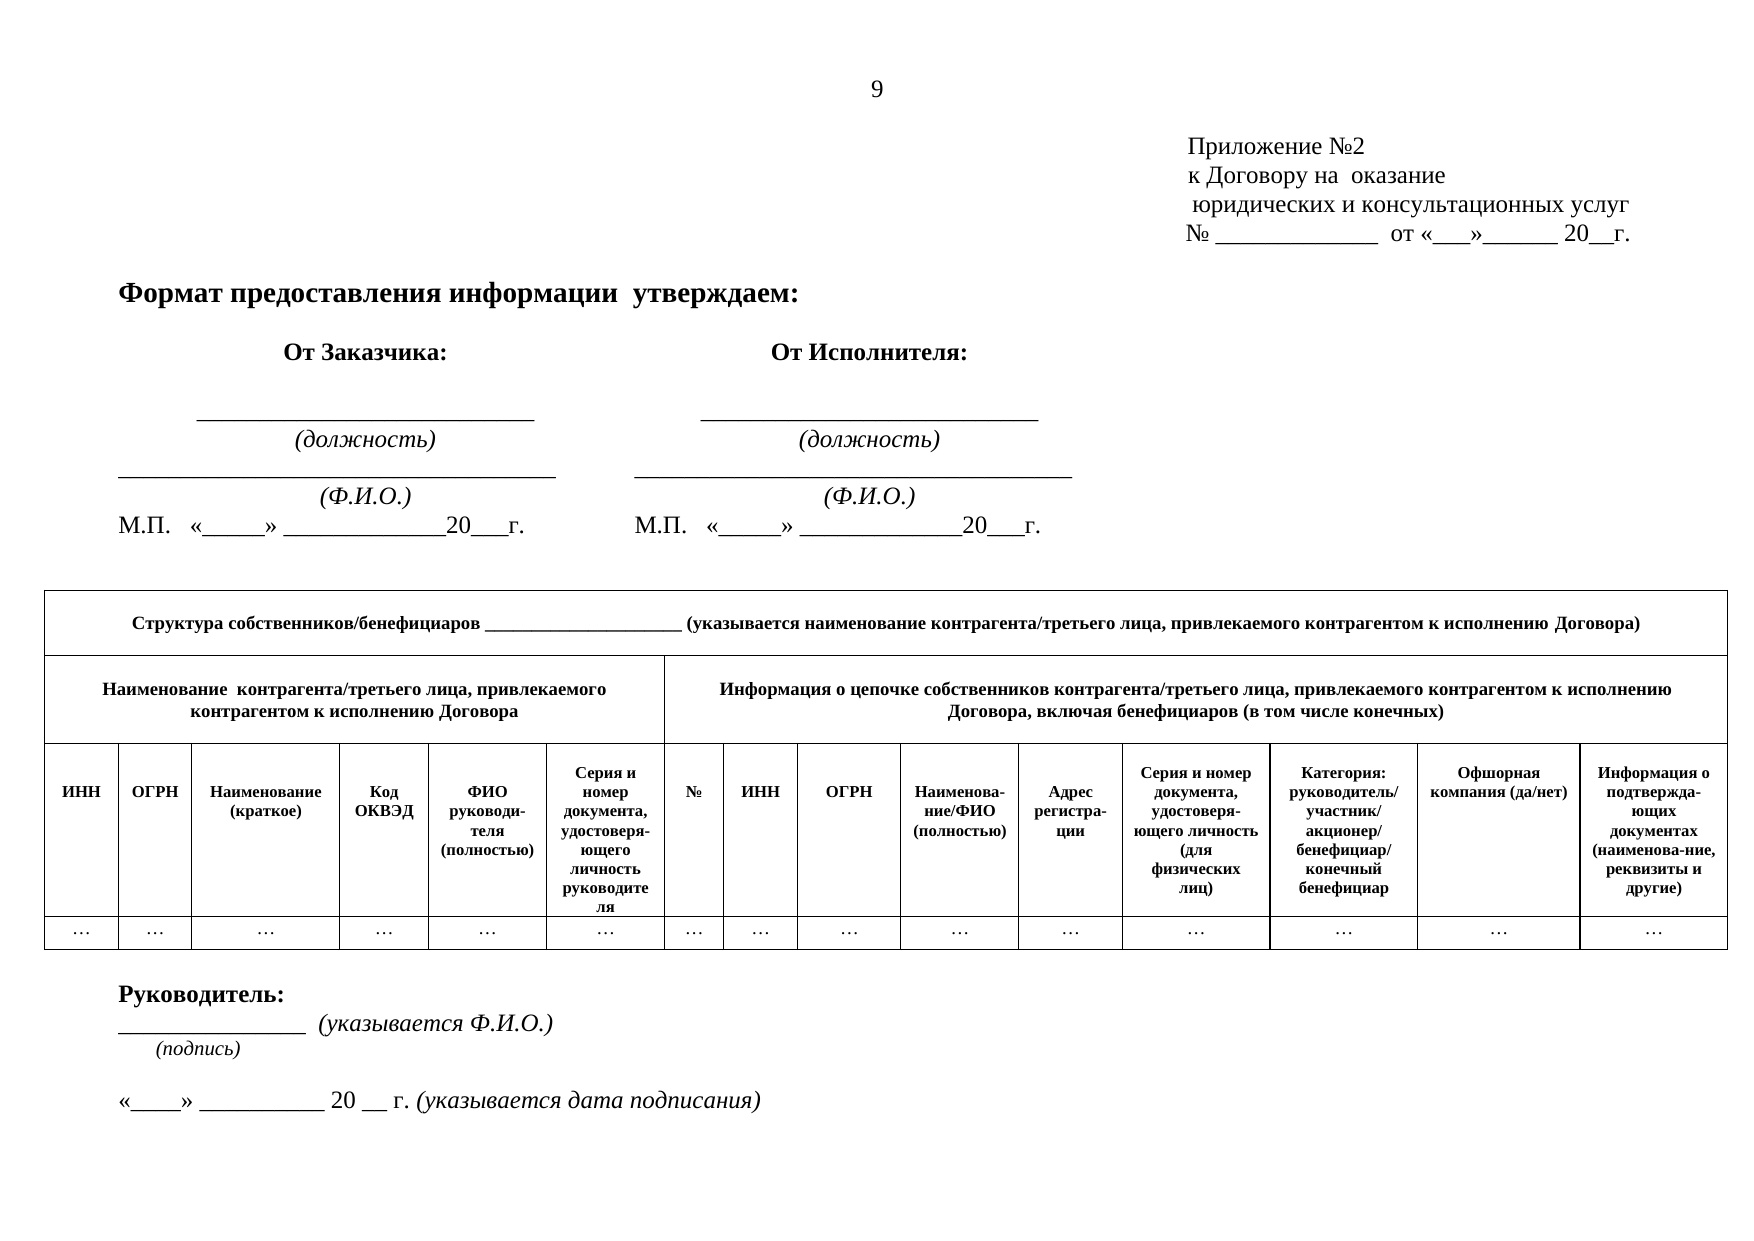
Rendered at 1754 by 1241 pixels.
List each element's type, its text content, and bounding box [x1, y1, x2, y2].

table_cell ФИО руководи-теля (полностью) [429, 744, 546, 916]
table_cell … [1271, 917, 1417, 949]
table_cell … [119, 917, 191, 949]
table_cell Наименование контрагента/третьего лица, привлекаемого контрагентом к исполнению Договора [45, 656, 664, 743]
table_cell Серия и номер документа, удостоверя- ющего личность (для физических лиц) [1123, 744, 1269, 916]
table_cell … [45, 917, 118, 949]
table_cell … [1123, 917, 1269, 949]
table_cell … [429, 917, 546, 949]
table_cell Код ОКВЭД [340, 744, 428, 916]
table_header Структура собственников/бенефициаров _____________________ (указывается наименование контрагента/третьего лица, привлекаемого контрагентом к исполнению Договора) [45, 591, 1727, 655]
table_cell … [340, 917, 428, 949]
table_cell ОГРН [119, 744, 191, 916]
table_cell Категория: руководитель/ участник/ акционер/ бенефициар/ конечный бенефициар [1271, 744, 1417, 916]
table_cell Наименование (краткое) [192, 744, 339, 916]
table_cell … [1418, 917, 1579, 949]
table_cell Наименова-ние/ФИО (полностью) [901, 744, 1018, 916]
table_cell ИНН [724, 744, 797, 916]
table_cell Информация о цепочке собственников контрагента/третьего лица, привлекаемого контрагентом к исполнению Договора, включая бенефициаров (в том числе конечных) [665, 656, 1727, 743]
text юридических и консультационных услуг [118, 189, 1636, 218]
text Приложение №2 [118, 131, 1636, 160]
table_cell … [798, 917, 900, 949]
table_cell … [1581, 917, 1727, 949]
text Руководитель: [118, 979, 1636, 1008]
table_cell … [1019, 917, 1122, 949]
table_cell Серия и номер документа, удостоверя-ющего личность руководителя [547, 744, 664, 916]
text № _____________ от «___»______ 20__г. [118, 218, 1636, 246]
table_cell … [547, 917, 664, 949]
table_cell … [901, 917, 1018, 949]
text к Договору на оказание [118, 160, 1636, 189]
table_cell Офшорная компания (да/нет) [1418, 744, 1579, 916]
table_header От Исполнителя: ___________________________ (должность) ___________________________________ (Ф.И.О.) М.П. «_____» _____________20___г. [623, 338, 1115, 539]
table_cell ИНН [45, 744, 118, 916]
table_cell Информация о подтвержда-ющих документах (наименова-ние, реквизиты и другие) [1581, 744, 1727, 916]
table_cell Адрес регистра- ции [1019, 744, 1122, 916]
table_header От Заказчика: ___________________________ (должность) ___________________________________ (Ф.И.О.) М.П. «_____» _____________20___г. [107, 338, 623, 539]
table_cell … [192, 917, 339, 949]
text «____» __________ 20 __ г. (указывается дата подписания) [118, 1086, 1636, 1114]
table_cell … [724, 917, 797, 949]
table_cell № [665, 744, 723, 916]
text Формат предоставления информации утверждаем: [118, 275, 1636, 309]
text (подпись) [118, 1036, 1636, 1060]
table_cell ОГРН [798, 744, 900, 916]
table_cell … [665, 917, 723, 949]
text _______________ (указывается Ф.И.О.) [118, 1008, 1636, 1036]
